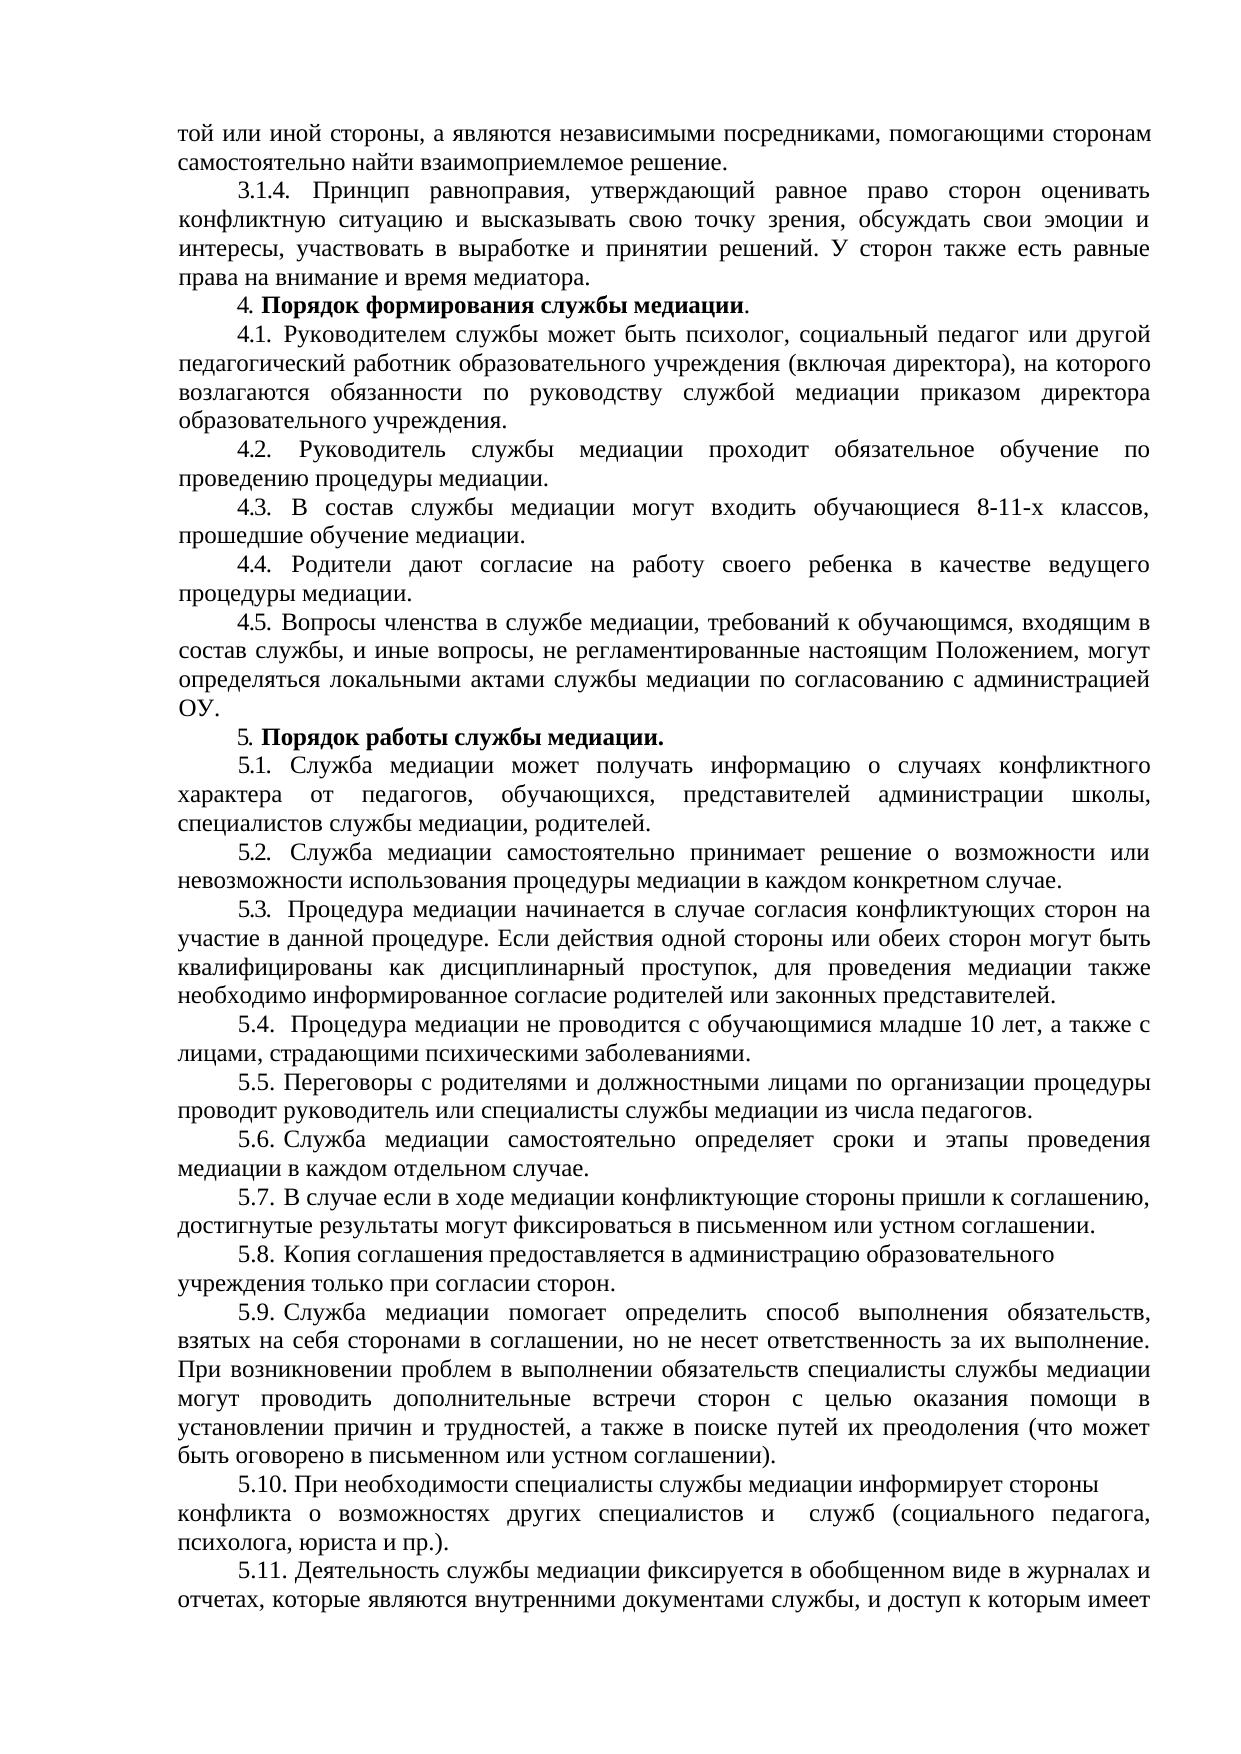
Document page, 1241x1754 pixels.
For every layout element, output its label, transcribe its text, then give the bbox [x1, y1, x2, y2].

text 4.2. Руководитель службы медиации проходит обязательное обучение по проведению процедуры медиации. [178, 434, 1151, 492]
text 5.10. При необходимости специалисты службы медиации информирует стороны [177, 1469, 1152, 1498]
text достигнутые результаты могут фиксироваться в письменном или устном соглашении. [177, 1211, 1152, 1239]
text 5. Порядок работы службы медиации. [237, 722, 1152, 751]
text 5.5. Переговоры с родителями и должностными лицами по организации процедуры проводит руководитель или специалисты службы медиации из числа педагогов. [177, 1067, 1152, 1124]
text 5.4. Процедура медиации не проводится с обучающимися младше 10 лет, а также с лицами, страдающими психическими заболеваниями. [177, 1009, 1152, 1067]
list В состав службы медиации могут входить обучающиеся 8-11-х классов, прошедшие обучение медиации. [178, 492, 1150, 549]
text 5.3. Процедура медиации начинается в случае согласия конфликтующих сторон на участие в данной процедуре. Если действия одной стороны или обеих сторон могут быть квалифицированы как дисциплинарный проступок, для проведения медиации также необходимо информированное согласие родителей или законных представителей. [177, 894, 1152, 1009]
text 5.9. Служба медиации помогает определить способ выполнения обязательств, взятых на себя сторонами в соглашении, но не несет ответственность за их выполнение. При возникновении проблем в выполнении обязательств специалисты службы медиации могут проводить дополнительные встречи сторон с целью оказания помощи в установлении причин и трудностей, а также в поиске путей их преодоления (что может быть оговорено в письменном или устном соглашении). [177, 1297, 1152, 1469]
text конфликта о возможностях других специалистов и служб (социального педагога, психолога, юриста и пр.). [177, 1498, 1152, 1556]
text 5.8. Копия соглашения предоставляется в администрацию образовательного [177, 1239, 1152, 1268]
text 4.1. Руководителем службы может быть психолог, социальный педагог или другой педагогический работник образовательного учреждения (включая директора), на которого возлагаются обязанности по руководству службой медиации приказом директора образовательного учреждения. [178, 319, 1151, 434]
text 3.1.4. Принцип равноправия, утверждающий равное право сторон оценивать конфликтную ситуацию и высказывать свою точку зрения, обсуждать свои эмоции и интересы, участвовать в выработке и принятии решений. У сторон также есть равные права на внимание и время медиатора. [178, 176, 1151, 291]
list Служба медиации самостоятельно принимает решение о возможности или невозможности использования процедуры медиации в каждом конкретном случае. [177, 837, 1151, 894]
text 4. Порядок формирования службы медиации. [237, 291, 1152, 319]
text 5.6. Служба медиации самостоятельно определяет сроки и этапы проведения медиации в каждом отдельном случае. [177, 1124, 1152, 1182]
text 4.5. Вопросы членства в службе медиации, требований к обучающимся, входящим в состав службы, и иные вопросы, не регламентированные настоящим Положением, могут определяться локальными актами службы медиации по согласованию с администрацией ОУ. [178, 607, 1151, 722]
list Родители дают согласие на работу своего ребенка в качестве ведущего процедуры медиации. [178, 549, 1151, 607]
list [177, 118, 1152, 176]
list Служба медиации может получать информацию о случаях конфликтного характера от педагогов, обучающихся, представителей администрации школы, специалистов службы медиации, родителей. [177, 751, 1152, 837]
text 5.7. В случае если в ходе медиации конфликтующие стороны пришли к соглашению, [177, 1182, 1152, 1211]
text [177, 1556, 1152, 1613]
text учреждения только при согласии сторон. [177, 1268, 1152, 1297]
